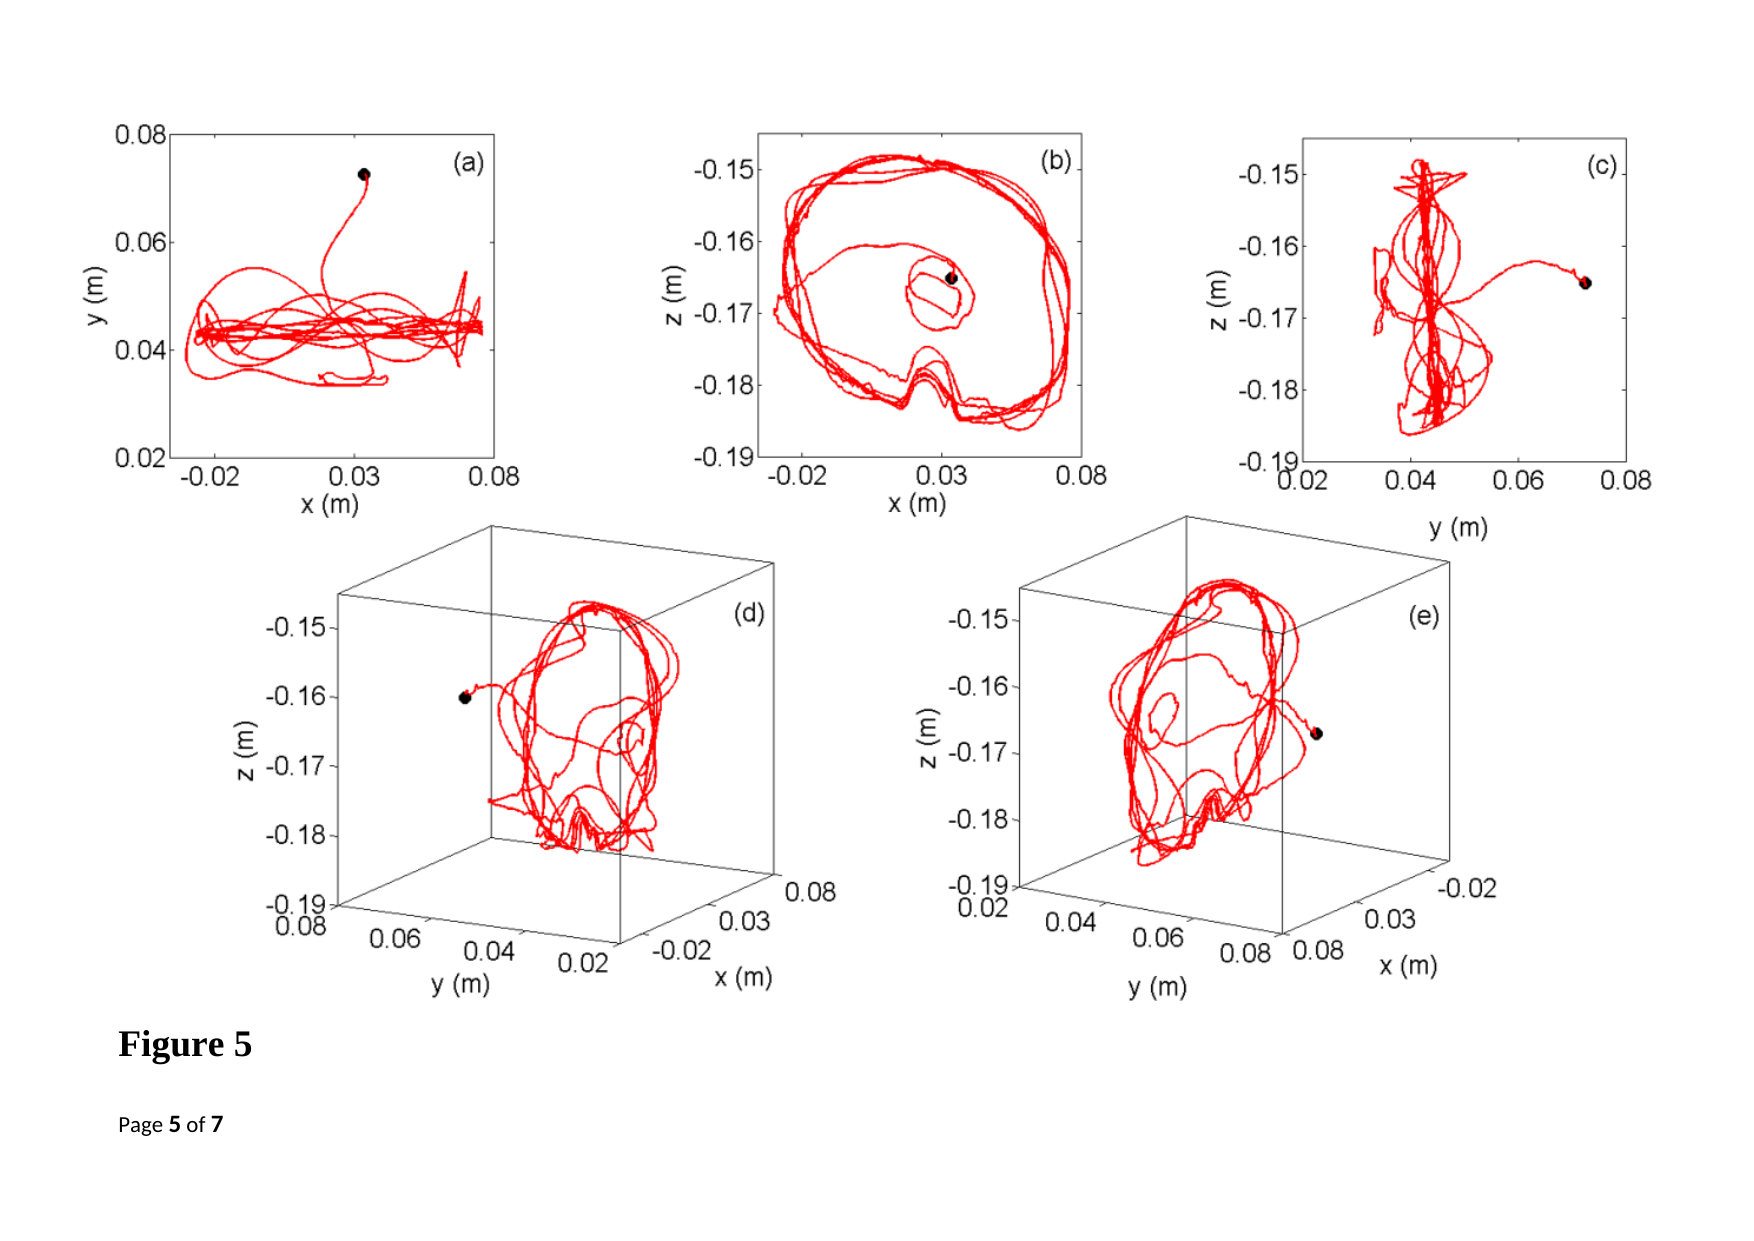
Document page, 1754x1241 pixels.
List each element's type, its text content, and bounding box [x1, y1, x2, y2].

text Figure 5 [118, 1015, 1606, 1064]
picture [54, 108, 1685, 1015]
